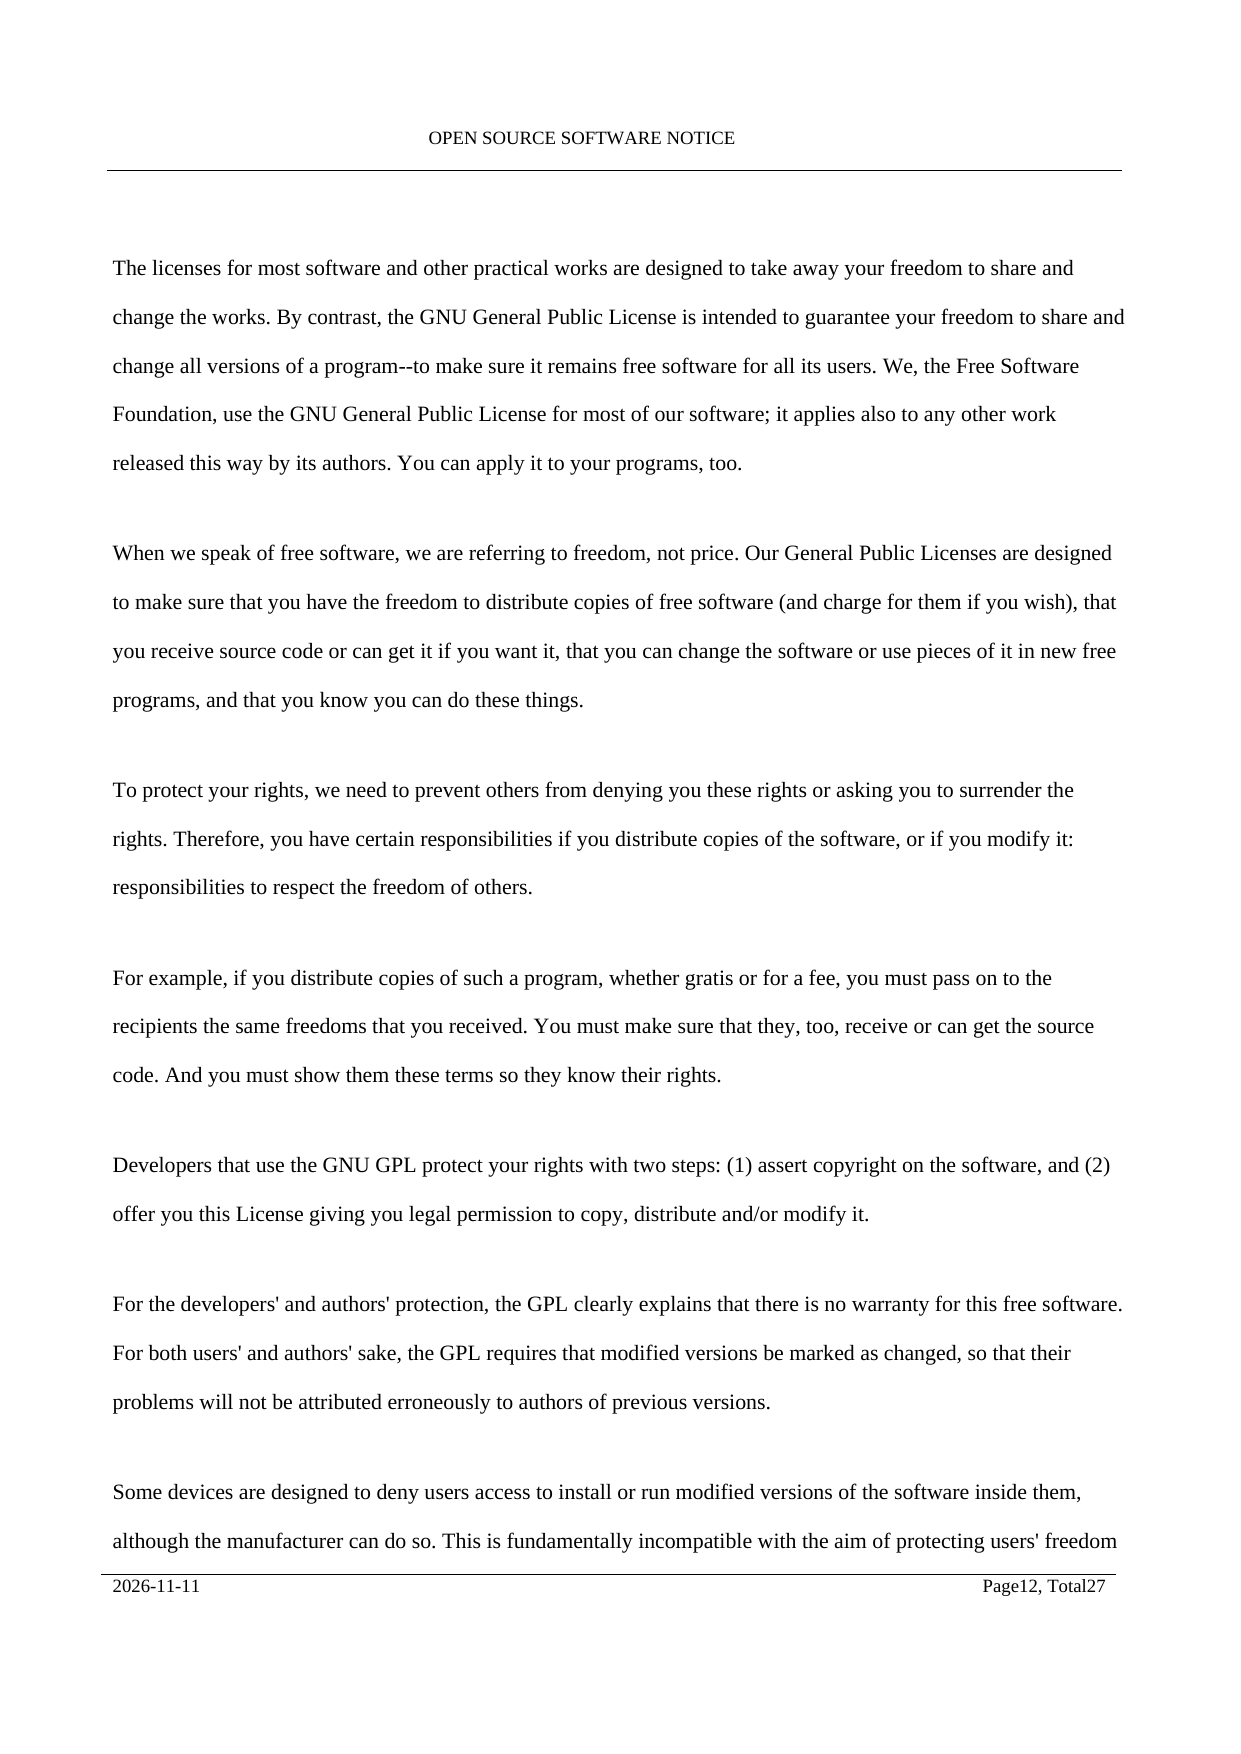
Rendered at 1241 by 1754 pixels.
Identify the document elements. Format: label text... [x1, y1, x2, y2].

text For the developers' and authors' protection, the GPL clearly explains that there is no warranty for this free software. For both users' and authors' sake, the GPL requires that modified versions be marked as changed, so that their problems will not be attributed erroneously to authors of previous versions. [112, 1287, 1128, 1417]
text For example, if you distribute copies of such a program, whether gratis or for a fee, you must pass on to the recipients the same freedoms that you received. You must make sure that they, too, receive or can get the source code. And you must show them these terms so they know their rights. [112, 961, 1128, 1091]
text The licenses for most software and other practical works are designed to take away your freedom to share and change the works. By contrast, the GNU General Public License is intended to guarantee your freedom to share and change all versions of a program--to make sure it remains free software for all its users. We, the Free Software Foundation, use the GNU General Public License for most of our software; it applies also to any other work released this way by its authors. You can apply it to your programs, too. [112, 251, 1128, 479]
text Developers that use the GNU GPL protect your rights with two steps: (1) assert copyright on the software, and (2) offer you this License giving you legal permission to copy, distribute and/or modify it. [112, 1148, 1128, 1230]
text To protect your rights, we need to prevent others from denying you these rights or asking you to surrender the rights. Therefore, you have certain responsibilities if you distribute copies of the software, or if you modify it: responsibilities to respect the freedom of others. [112, 773, 1128, 903]
text When we speak of free software, we are referring to freedom, not price. Our General Public Licenses are designed to make sure that you have the freedom to distribute copies of free software (and charge for them if you wish), that you receive source code or can get it if you want it, that you can change the software or use pieces of it in new free programs, and that you know you can do these things. [112, 537, 1128, 715]
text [112, 1475, 1128, 1556]
